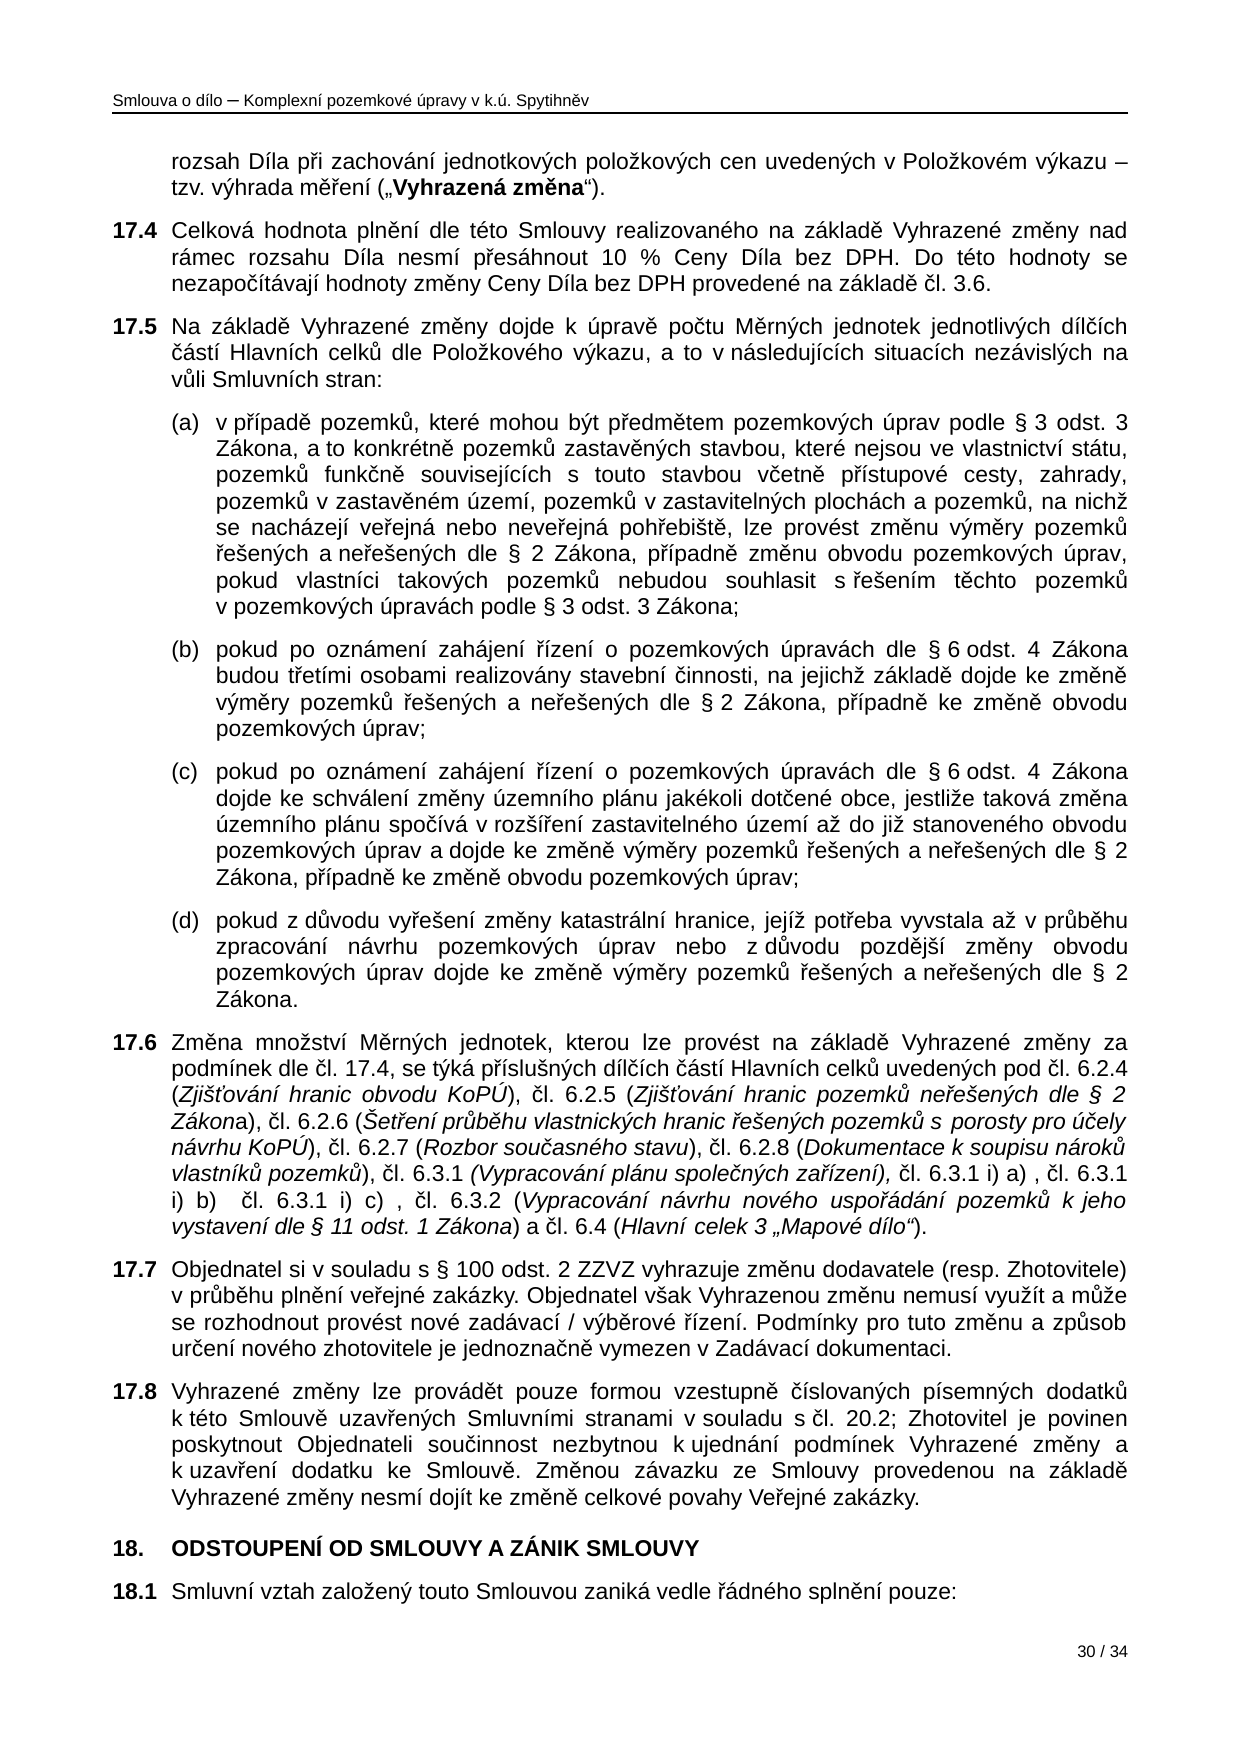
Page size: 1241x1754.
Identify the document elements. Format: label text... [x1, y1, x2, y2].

text Smluvní vztah založený touto Smlouvou zaniká vedle řádného splnění pouze: [112, 1578, 1128, 1604]
text Vyhrazené změny lze provádět pouze formou vzestupně číslovaných písemných dodatků k této Smlouvě uzavřených Smluvními stranami v souladu s čl. 20.2; Zhotovitel je povinen poskytnout Objednateli součinnost nezbytnou k ujednání podmínek Vyhrazené změny a k uzavření dodatku ke Smlouvě. Změnou závazku ze Smlouvy provedenou na základě Vyhrazené změny nesmí dojít ke změně celkové povahy Veřejné zakázky. [112, 1378, 1128, 1510]
list pokud po oznámení zahájení řízení o pozemkových úpravách dle § 6 odst. 4 Zákona dojde ke schválení změny územního plánu jakékoli dotčené obce, jestliže taková změna územního plánu spočívá v rozšíření zastavitelného území až do již stanoveného obvodu pozemkových úprav a dojde ke změně výměry pozemků řešených a neřešených dle § 2 Zákona, případně ke změně obvodu pozemkových úprav; [171, 758, 1128, 890]
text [112, 148, 1128, 200]
text ODSTOUPENÍ OD SMLOUVY a zánik smlouvy [112, 1535, 1128, 1561]
list v případě pozemků, které mohou být předmětem pozemkových úprav podle § 3 odst. 3 Zákona, a to konkrétně pozemků zastavěných stavbou, které nejsou ve vlastnictví státu, pozemků funkčně souvisejících s touto stavbou včetně přístupové cesty, zahrady, pozemků v zastavěném území, pozemků v zastavitelných plochách a pozemků, na nichž se nacházejí veřejná nebo neveřejná pohřebiště, lze provést změnu výměry pozemků řešených a neřešených dle § 2 Zákona, případně změnu obvodu pozemkových úprav, pokud vlastníci takových pozemků nebudou souhlasit s řešením těchto pozemků v pozemkových úpravách podle § 3 odst. 3 Zákona; [171, 408, 1128, 619]
text Na základě Vyhrazené změny dojde k úpravě počtu Měrných jednotek jednotlivých dílčích částí Hlavních celků dle Položkového výkazu, a to v následujících situacích nezávislých na vůli Smluvních stran: [112, 313, 1128, 392]
text Celková hodnota plnění dle této Smlouvy realizovaného na základě Vyhrazené změny nad rámec rozsahu Díla nesmí přesáhnout 10 % Ceny Díla bez DPH. Do této hodnoty se nezapočítávají hodnoty změny Ceny Díla bez DPH provedené na základě čl. 3.6. [112, 217, 1128, 296]
text Objednatel si v souladu s § 100 odst. 2 ZZVZ vyhrazuje změnu dodavatele (resp. Zhotovitele) v průběhu plnění veřejné zakázky. Objednatel však Vyhrazenou změnu nemusí využít a může se rozhodnout provést nové zadávací / výběrové řízení. Podmínky pro tuto změnu a způsob určení nového zhotovitele je jednoznačně vymezen v Zadávací dokumentaci. [112, 1256, 1128, 1362]
list pokud z důvodu vyřešení změny katastrální hranice, jejíž potřeba vyvstala až v průběhu zpracování návrhu pozemkových úprav nebo z důvodu pozdější změny obvodu pozemkových úprav dojde ke změně výměry pozemků řešených a neřešených dle § 2 Zákona. [171, 907, 1128, 1012]
text Změna množství Měrných jednotek, kterou lze provést na základě Vyhrazené změny za podmínek dle čl. 17.4, se týká příslušných dílčích částí Hlavních celků uvedených pod čl. 6.2.4 (Zjišťování hranic obvodu KoPÚ), čl. 6.2.5 (Zjišťování hranic pozemků neřešených dle § 2 Zákona), čl. 6.2.6 (Šetření průběhu vlastnických hranic řešených pozemků s porosty pro účely návrhu KoPÚ), čl. 6.2.7 (Rozbor současného stavu), čl. 6.2.8 (Dokumentace k soupisu nároků vlastníků pozemků), čl. 6.3.1 (Vypracování plánu společných zařízení), čl. 6.3.1 i) a), čl. 6.3.1 i) b), čl. 6.3.1 i) c), čl. 6.3.2 (Vypracování návrhu nového uspořádání pozemků k jeho vystavení dle § 11 odst. 1 Zákona) a čl. 6.4 (Hlavní celek 3 „Mapové dílo“). [112, 1029, 1128, 1239]
list pokud po oznámení zahájení řízení o pozemkových úpravách dle § 6 odst. 4 Zákona budou třetími osobami realizovány stavební činnosti, na jejichž základě dojde ke změně výměry pozemků řešených a neřešených dle § 2 Zákona, případně ke změně obvodu pozemkových úprav; [171, 636, 1128, 741]
